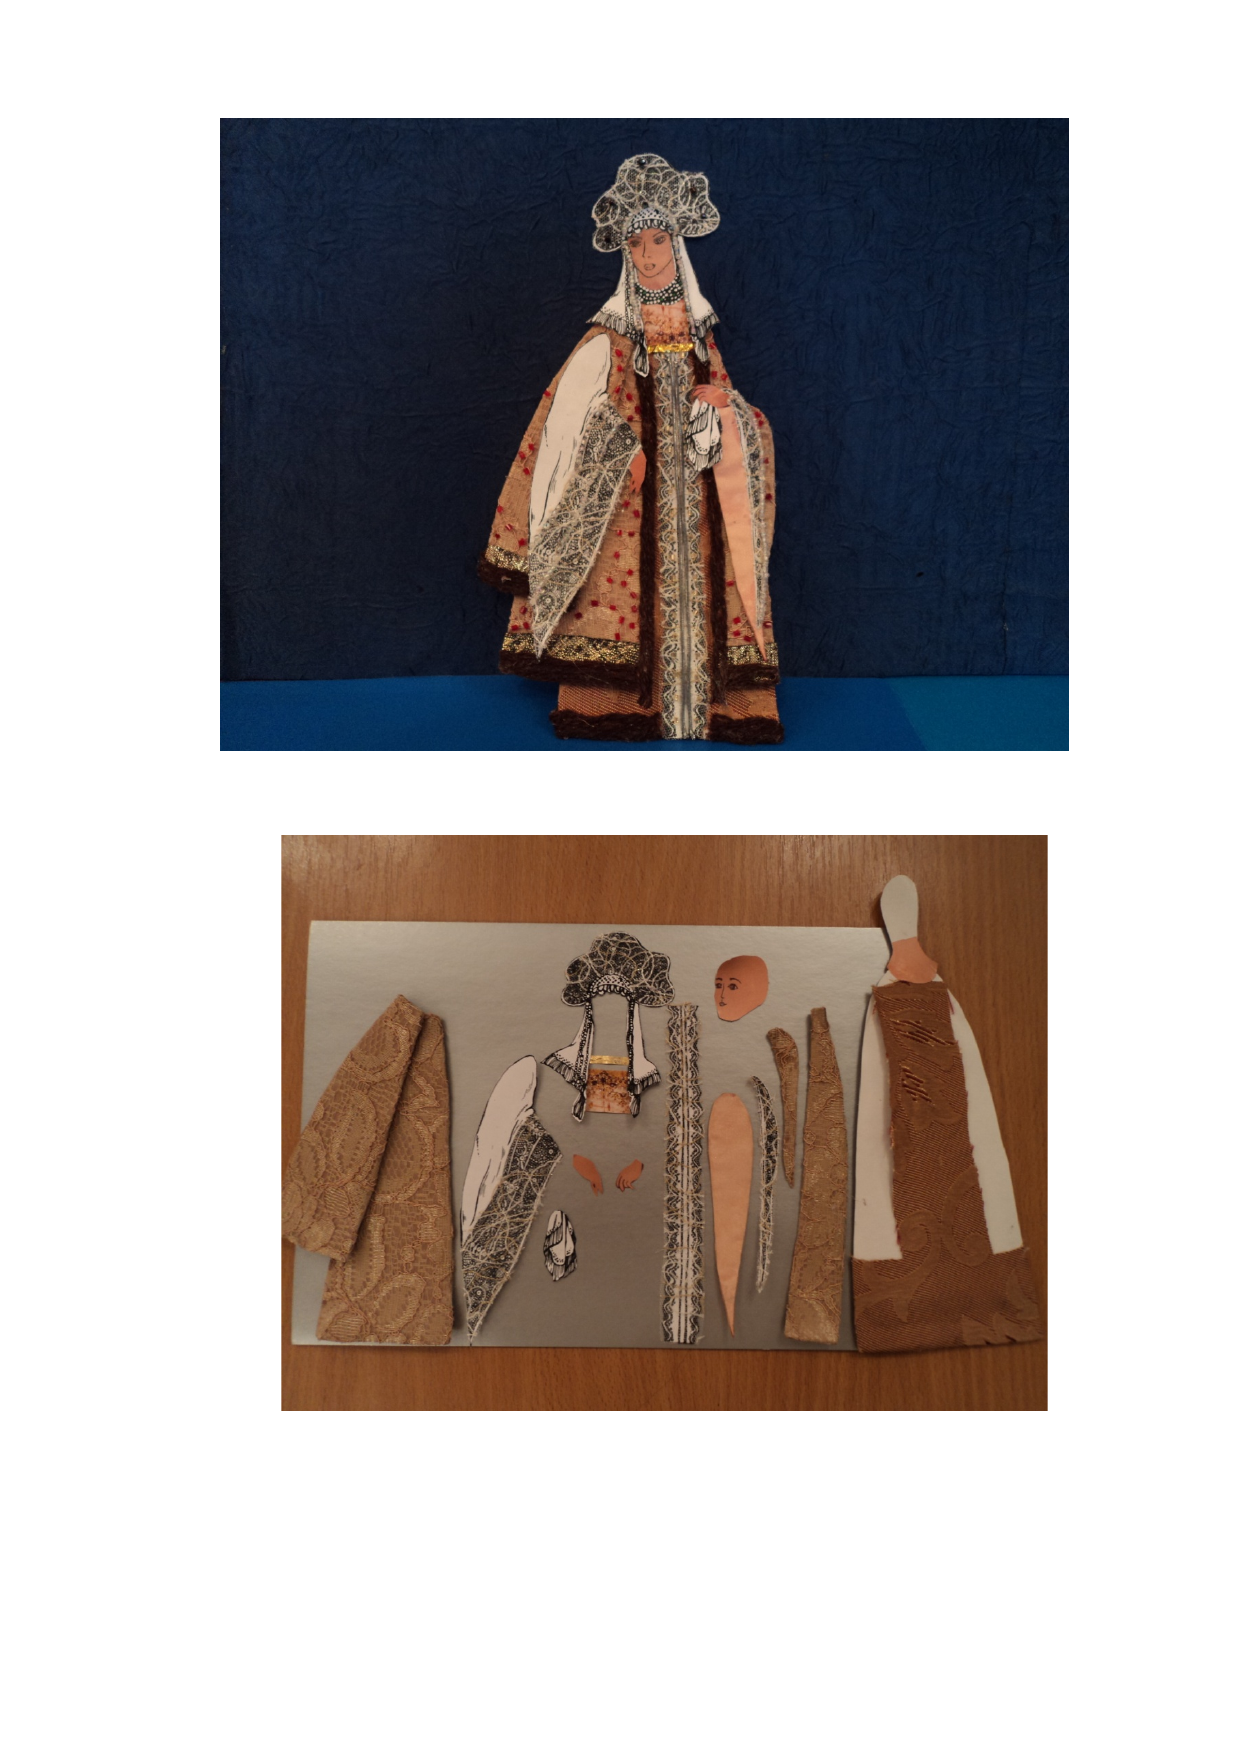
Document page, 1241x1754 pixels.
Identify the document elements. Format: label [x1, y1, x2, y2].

picture [220, 118, 1069, 751]
picture [281, 835, 1048, 1411]
